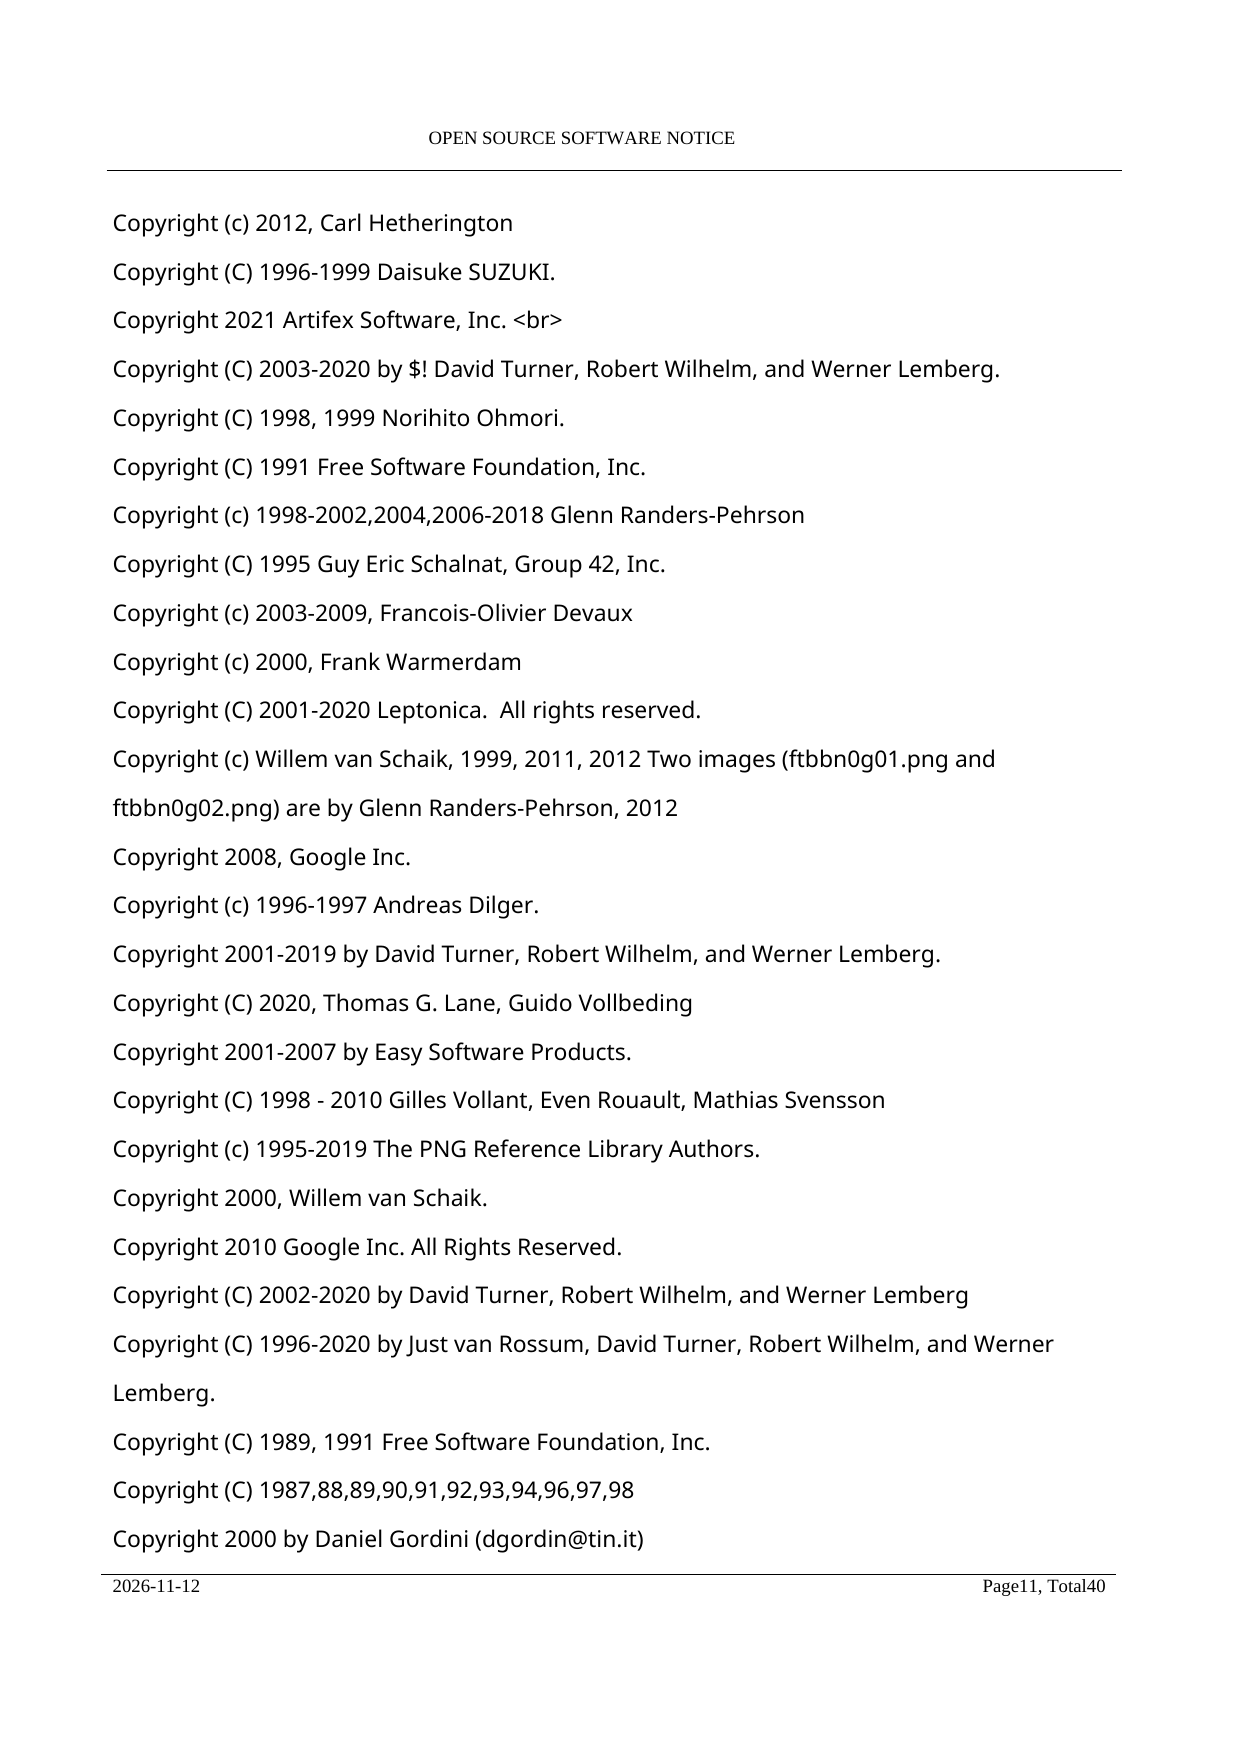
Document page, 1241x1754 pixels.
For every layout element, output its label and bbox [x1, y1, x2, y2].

text [112, 206, 1128, 1555]
